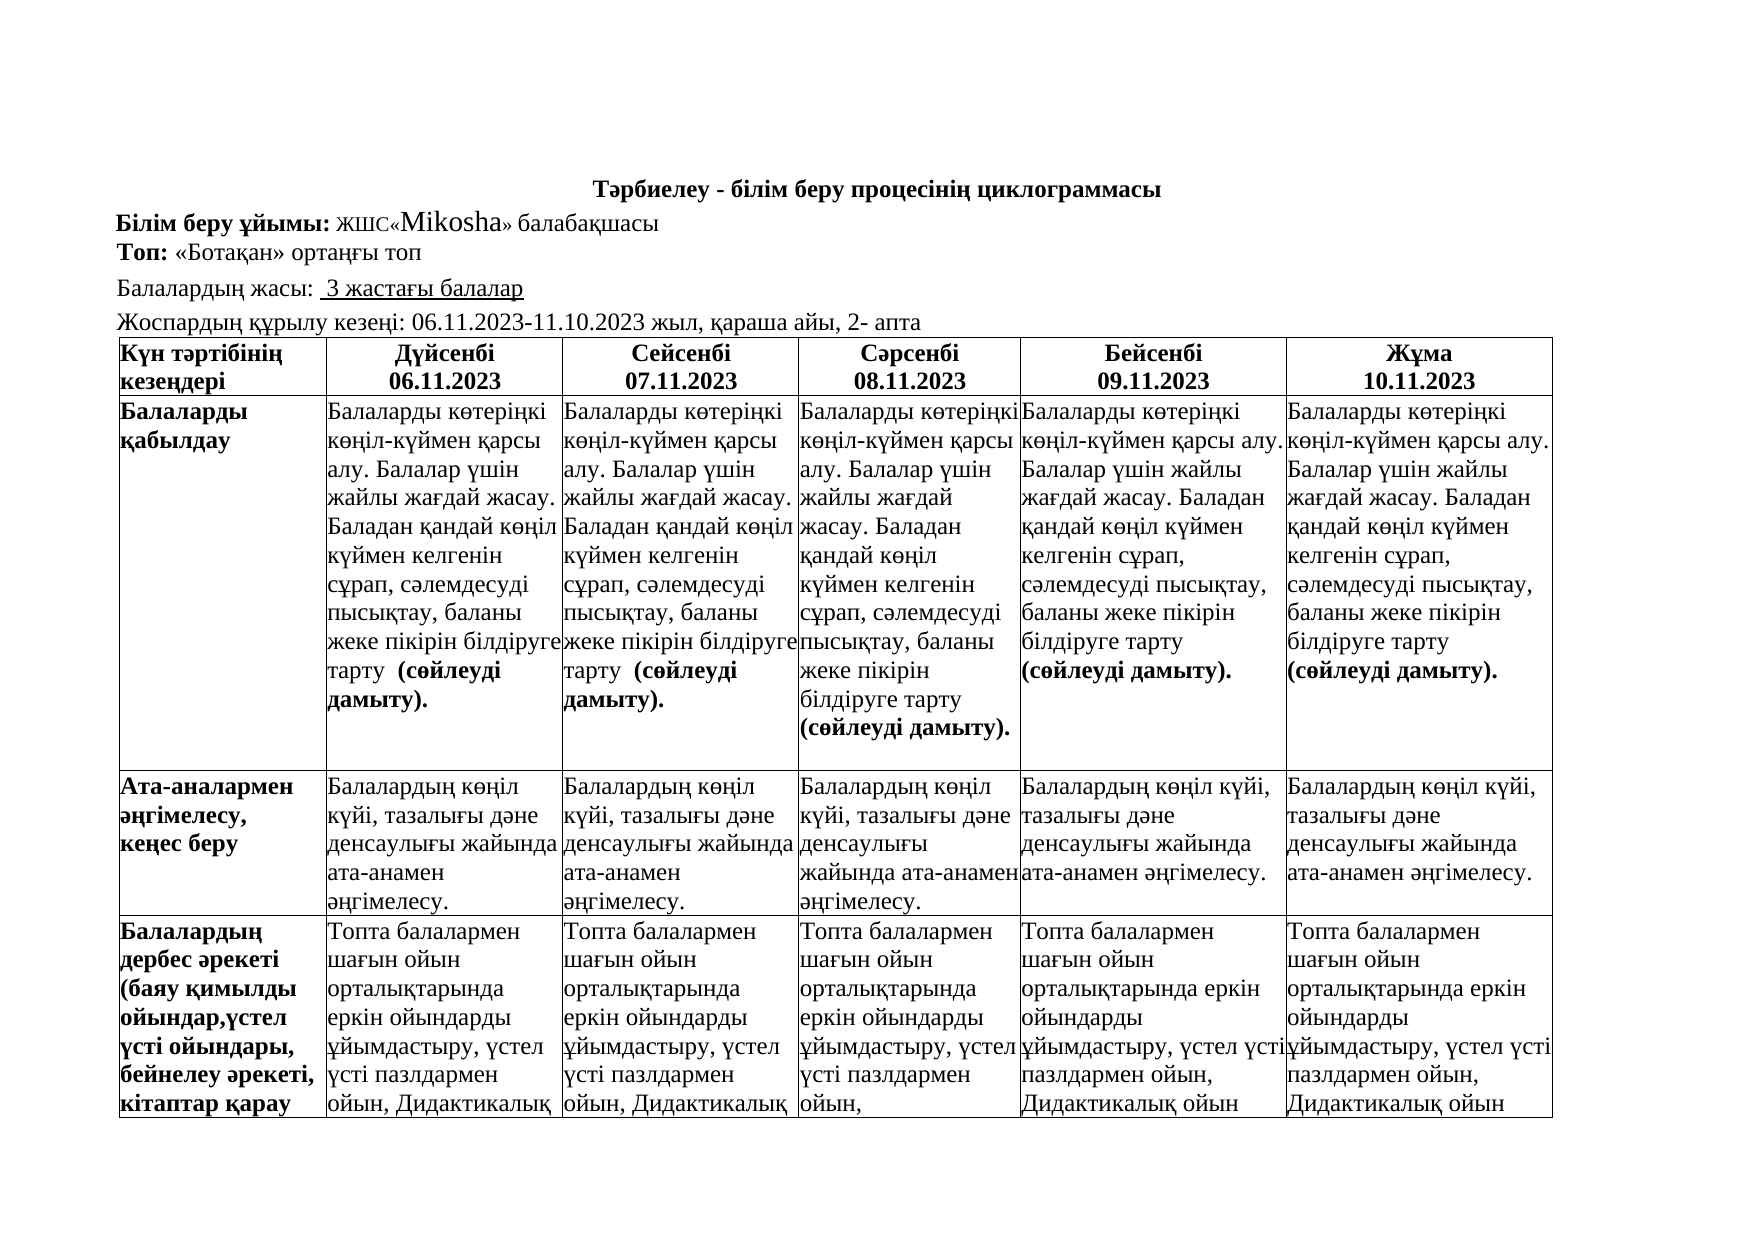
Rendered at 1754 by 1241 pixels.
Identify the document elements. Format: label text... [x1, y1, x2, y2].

table_cell Балаларды көтеріңкі көңіл-күймен қарсы алу. Балалар үшін жайлы жағдай жасау. Баладан қандай көңіл күймен келгенін сұрап, сәлемдесуді пысықтау, баланы жеке пікірін білдіруге тарту (сөйлеуді дамыту). [1287, 396, 1552, 770]
table_cell Балалардың көңіл күйі, тазалығы дәне денсаулығы жайында ата-анамен әңгімелесу. [563, 771, 798, 915]
table_cell Балалардың көңіл күйі, тазалығы дәне денсаулығы жайында ата-анамен әңгімелесу. [1021, 771, 1286, 915]
table_cell Балаларды көтеріңкі көңіл-күймен қарсы алу. Балалар үшін жайлы жағдай жасау. Баладан қандай көңіл күймен келгенін сұрап, сәлемдесуді пысықтау, баланы жеке пікірін білдіруге тарту (сөйлеуді дамыту). [799, 396, 1020, 770]
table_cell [1287, 916, 1552, 1117]
text Білім беру ұйымы: ЖШС«Mikosha» балабақшасы [15, 204, 1650, 237]
table_cell Балаларды көтеріңкі көңіл-күймен қарсы алу. Балалар үшін жайлы жағдай жасау. Баладан қандай көңіл күймен келгенін сұрап, сәлемдесуді пысықтау, баланы жеке пікірін білдіруге тарту (сөйлеуді дамыту). [563, 396, 798, 770]
text Жоспардың құрылу кезеңі: 06.11.2023-11.10.2023 жыл, қараша айы, 2- апта [104, 303, 1594, 337]
table_cell Балалардың көңіл күйі, тазалығы дәне денсаулығы жайында ата-анамен әңгімелесу. [799, 771, 1020, 915]
table_header Дүйсенбі 06.11.2023 [327, 338, 562, 395]
table_cell Балалардың көңіл күйі, тазалығы дәне денсаулығы жайында ата-анамен әңгімелесу. [1287, 771, 1552, 915]
table_header Сейсенбі 07.11.2023 [563, 338, 798, 395]
table_cell Балаларды көтеріңкі көңіл-күймен қарсы алу. Балалар үшін жайлы жағдай жасау. Баладан қандай көңіл күймен келгенін сұрап, сәлемдесуді пысықтау, баланы жеке пікірін білдіруге тарту (сөйлеуді дамыту). [1021, 396, 1286, 770]
table_cell Балаларды қабылдау [120, 396, 326, 770]
table_header Сәрсенбі 08.11.2023 [799, 338, 1020, 395]
table_header Жұма 10.11.2023 [1287, 338, 1552, 395]
table_cell Ата-аналармен әңгімелесу, кеңес беру [120, 771, 326, 915]
table_header Бейсенбі 09.11.2023 [1021, 338, 1286, 395]
table_header Күн тәртібінің кезеңдері [120, 338, 326, 395]
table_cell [563, 916, 798, 1117]
table_cell Балаларды көтеріңкі көңіл-күймен қарсы алу. Балалар үшін жайлы жағдай жасау. Баладан қандай көңіл күймен келгенін сұрап, сәлемдесуді пысықтау, баланы жеке пікірін білдіруге тарту (сөйлеуді дамыту). [327, 396, 562, 770]
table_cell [1021, 916, 1286, 1117]
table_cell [799, 916, 1020, 1117]
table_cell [120, 916, 326, 1117]
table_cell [327, 916, 562, 1117]
text Балалардың жасы: 3 жастағы балалар [104, 270, 1650, 303]
table_cell Балалардың көңіл күйі, тазалығы дәне денсаулығы жайында ата-анамен әңгімелесу. [327, 771, 562, 915]
text Топ: «Ботақан» ортаңғы топ [104, 237, 1650, 266]
text Тәрбиелеу - білім беру процесінің циклограммасы [159, 171, 1594, 204]
